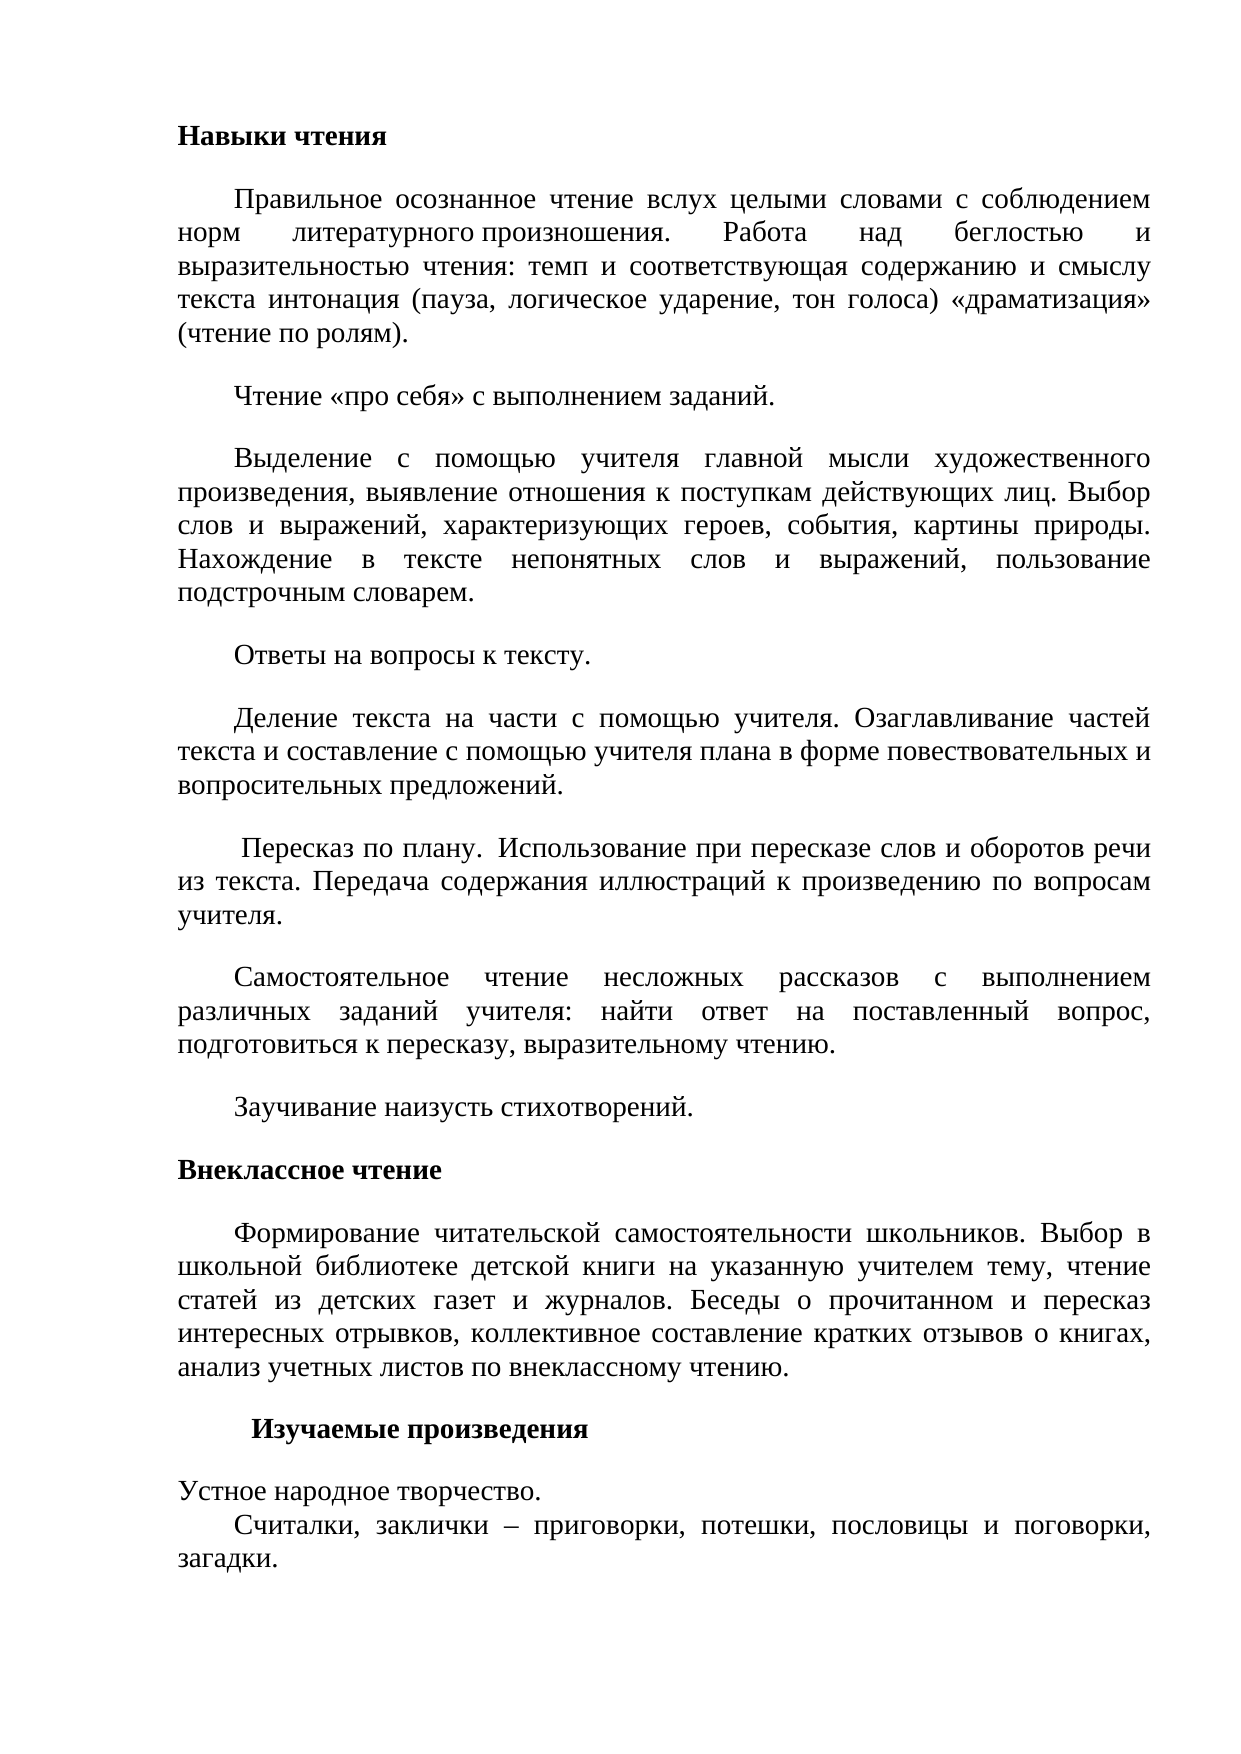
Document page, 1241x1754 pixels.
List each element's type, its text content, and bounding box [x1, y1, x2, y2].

text Самостоятельное чтение несложных рассказов с выполнением различных заданий учителя: найти ответ на поставленный вопрос, подготовиться к пересказу, выразительному чтению. [177, 959, 1152, 1060]
text Ответы на вопросы к тексту. [177, 637, 1152, 671]
text Внеклассное чтение [177, 1152, 1152, 1186]
text Устное народное творчество. [177, 1473, 1152, 1507]
text Деление текста на части с помощью учителя. Озаглавливание частей текста и составление с помощью учителя плана в форме повествовательных и вопросительных предложений. [177, 700, 1152, 801]
text Заучивание наизусть стихотворений. [177, 1089, 1152, 1123]
text Навыки чтения [177, 118, 1152, 152]
text Считалки, заклички – приговорки, потешки, пословицы и поговорки, загадки. [177, 1507, 1152, 1574]
text Изучаемые произведения [177, 1412, 1152, 1445]
text Правильное осознанное чтение вслух целыми словами с соблюдением норм литературного произношения. Работа над беглостью и выразительностью чтения: темп и соответствующая содержанию и смыслу текста интонация (пауза, логическое ударение, тон голоса) «драматизация» (чтение по ролям). [177, 181, 1152, 348]
text Формирование читательской самостоятельности школьников. Выбор в школьной библиотеке детской книги на указанную учителем тему, чтение статей из детских газет и журналов. Беседы о прочитанном и пересказ интересных отрывков, коллективное составление кратких отзывов о книгах, анализ учетных листов по внеклассному чтению. [177, 1215, 1152, 1382]
text Чтение «про себя» с выполнением заданий. [177, 378, 1152, 411]
text Пересказ по плану. Использование при пересказе слов и оборотов речи из текста. Передача содержания иллюстраций к произведению по вопросам учителя. [177, 830, 1152, 930]
text Выделение с помощью учителя главной мысли художественного произведения, выявление отношения к поступкам действующих лиц. Выбор слов и выражений, характеризующих героев, события, картины природы. Нахождение в тексте непонятных слов и выражений, пользование подстрочным словарем. [177, 440, 1152, 608]
